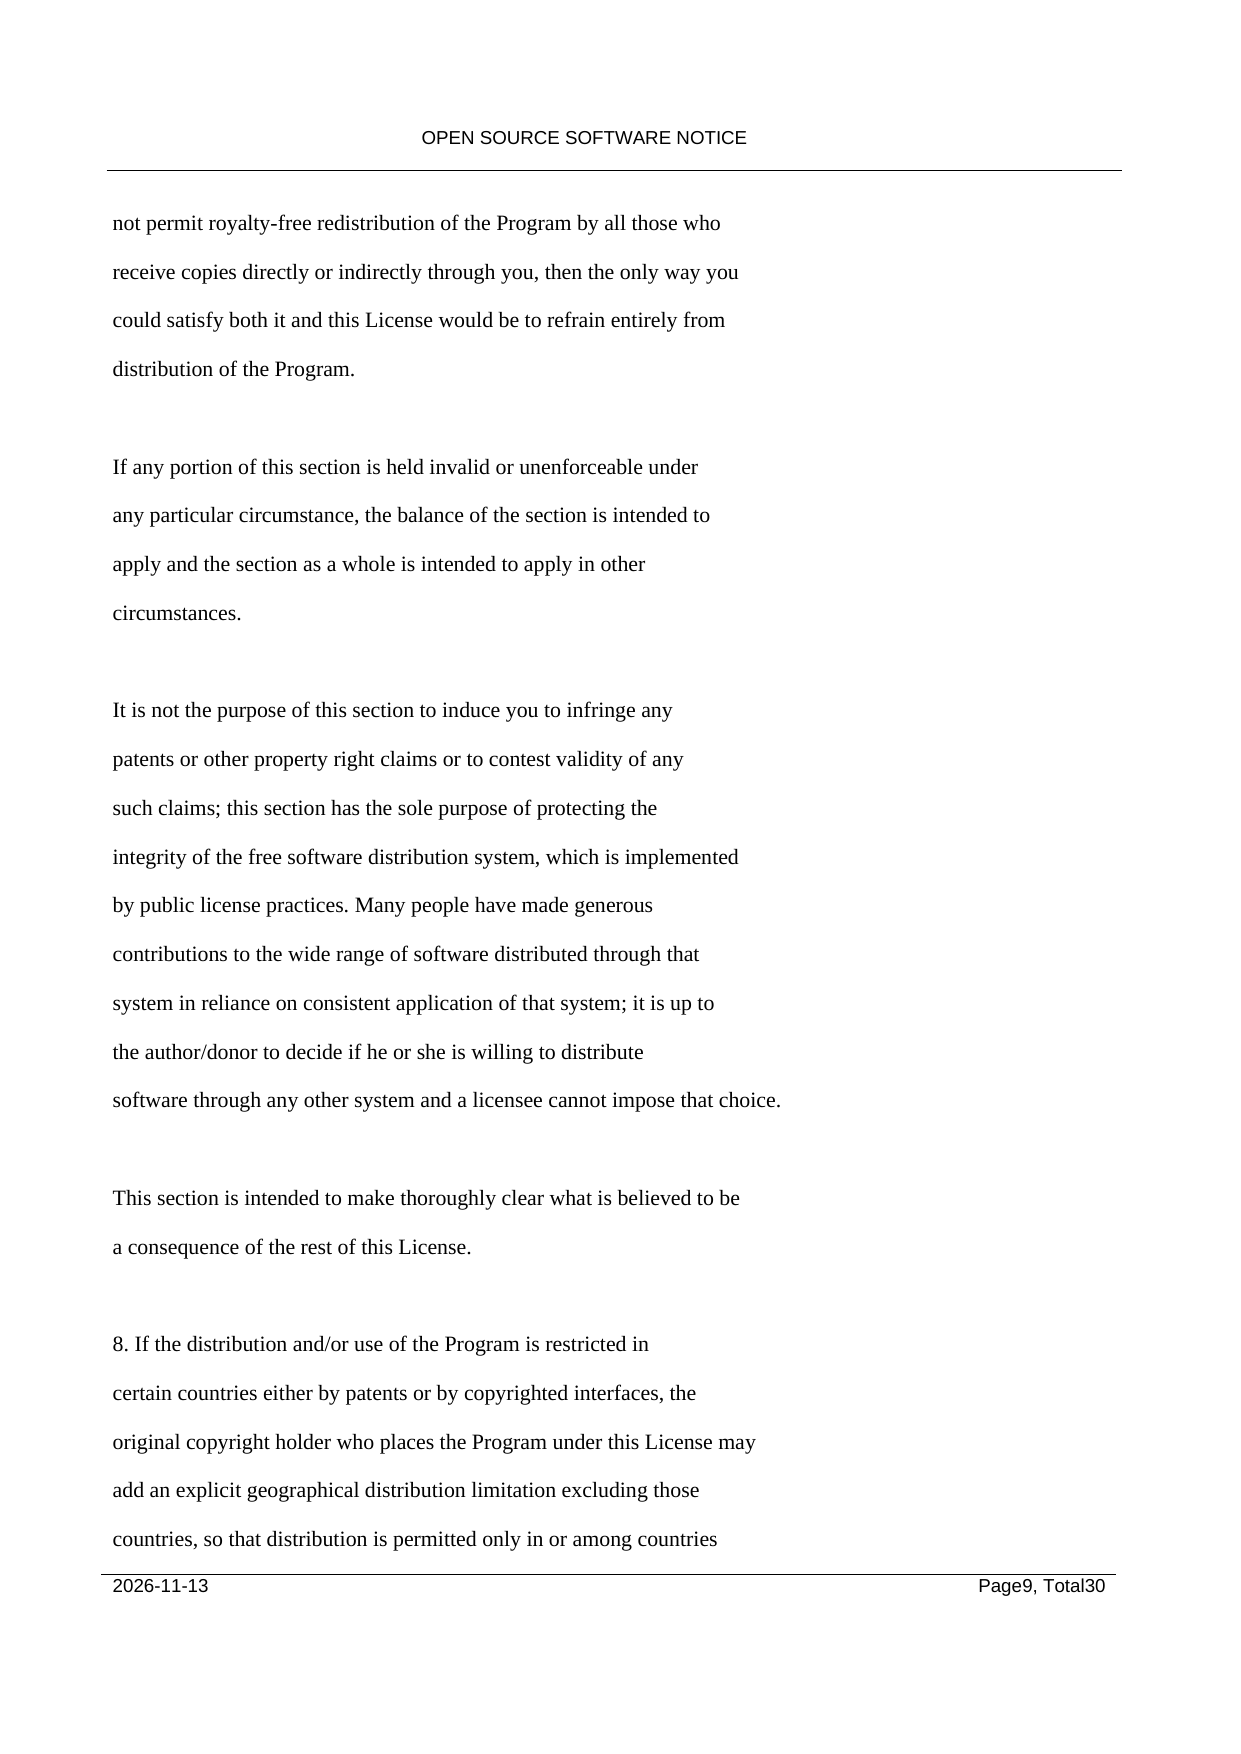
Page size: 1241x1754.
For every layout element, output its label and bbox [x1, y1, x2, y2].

text [112, 206, 1128, 1555]
